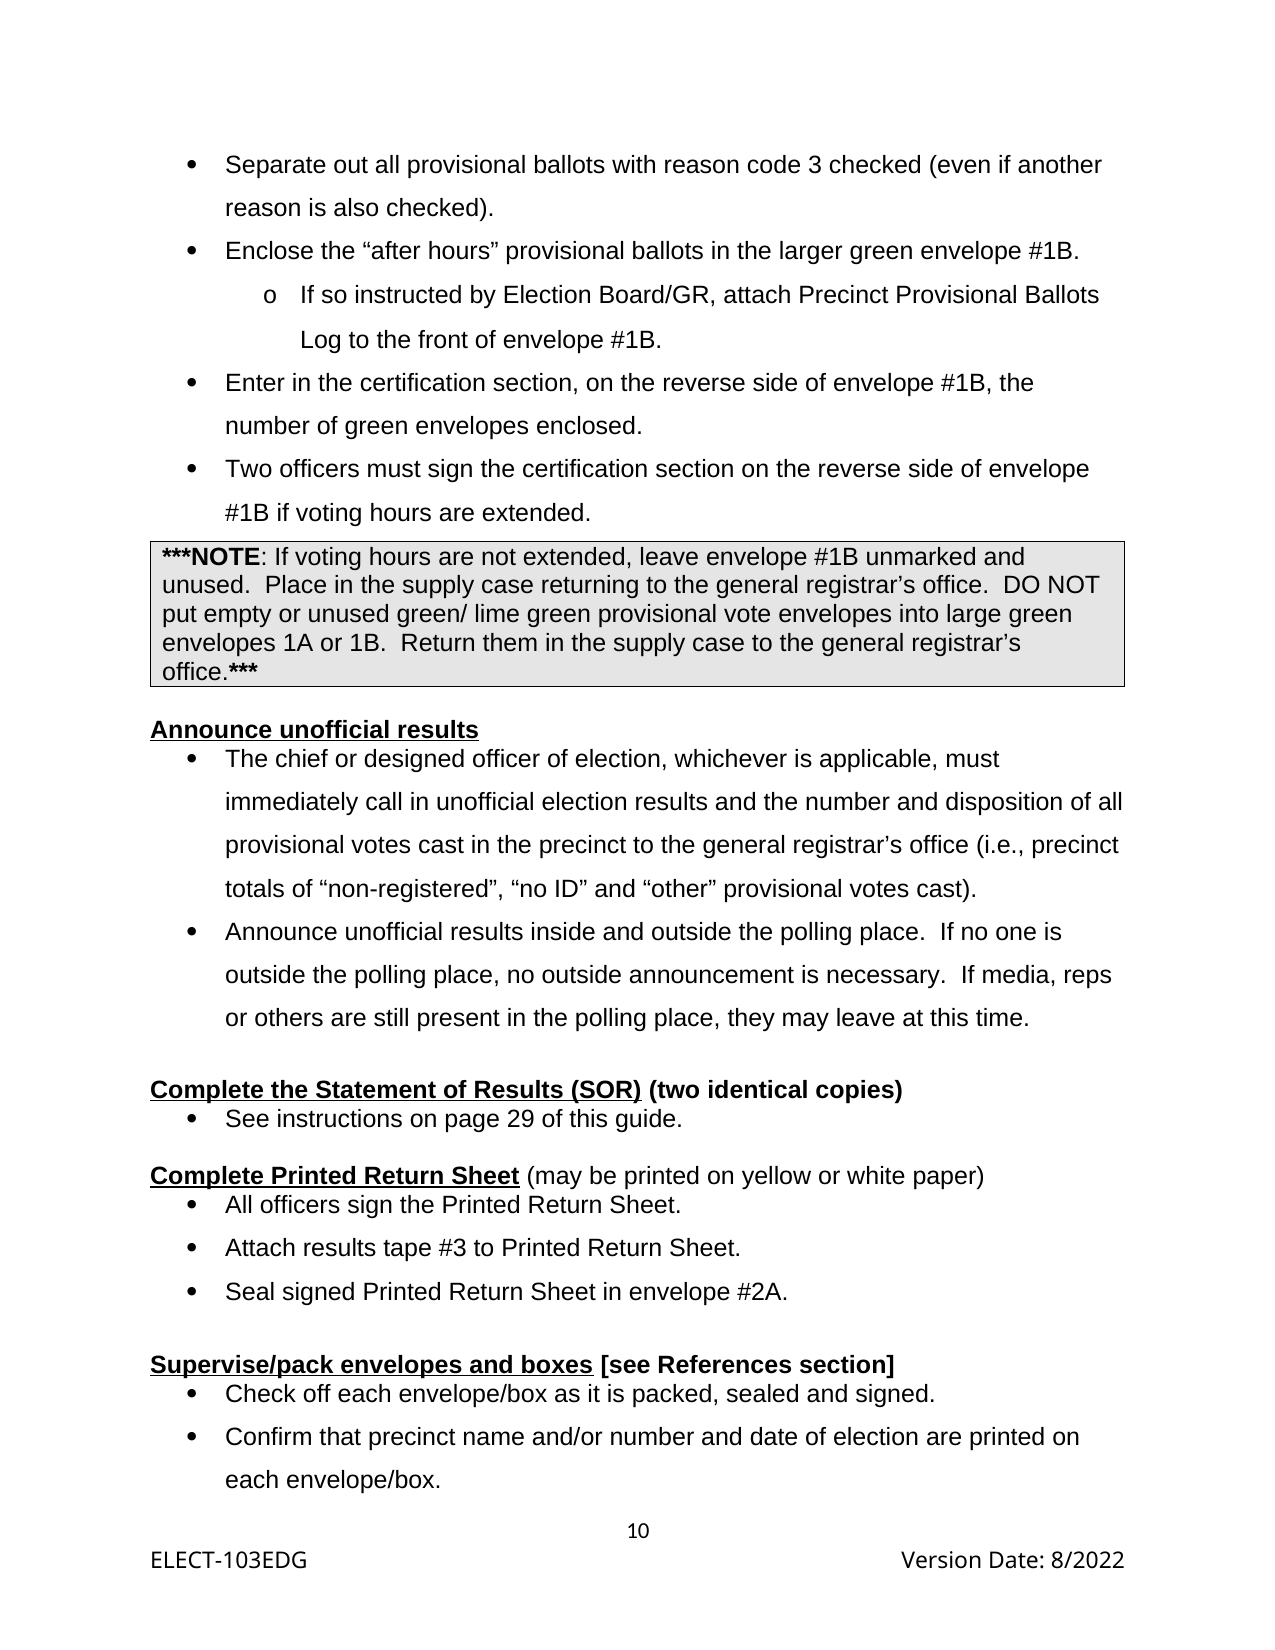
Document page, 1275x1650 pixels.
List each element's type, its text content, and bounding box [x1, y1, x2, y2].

list Confirm that precinct name and/or number and date of election are printed on each envelope/box. [187, 1422, 1125, 1494]
list The chief or designed officer of election, whichever is applicable, must immediately call in unofficial election results and the number and disposition of all provisional votes cast in the precinct to the general registrar’s office (i.e., precinct totals of “non-registered”, “no ID” and “other” provisional votes cast). [187, 744, 1125, 902]
list Attach results tape #3 to Printed Return Sheet. [187, 1233, 1125, 1262]
list Two officers must sign the certification section on the reverse side of envelope #1B if voting hours are extended. [187, 454, 1125, 526]
list If so instructed by Election Board/GR, attach Precinct Provisional Ballots Log to the front of envelope #1B. [262, 279, 1125, 354]
table_header ***NOTE: If voting hours are not extended, leave envelope #1B unmarked and unused. Place in the supply case returning to the general registrar’s office. DO NOT put empty or unused green/ lime green provisional vote envelopes into large green envelopes 1A or 1B. Return them in the supply case to the general registrar’s office.*** [151, 542, 1124, 686]
list Seal signed Printed Return Sheet in envelope #2A. [187, 1276, 1125, 1305]
list Announce unofficial results inside and outside the polling place. If no one is outside the polling place, no outside announcement is necessary. If media, reps or others are still present in the polling place, they may leave at this time. [187, 917, 1125, 1032]
text Announce unofficial results [150, 715, 1125, 744]
list Separate out all provisional ballots with reason code 3 checked (even if another reason is also checked). [187, 150, 1125, 222]
text Complete Printed Return Sheet (may be printed on yellow or white paper) [150, 1161, 1125, 1190]
list Check off each envelope/box as it is packed, sealed and signed. [187, 1379, 1125, 1408]
text Supervise/pack envelopes and boxes [see References section] [150, 1350, 1125, 1379]
list Enclose the “after hours” provisional ballots in the larger green envelope #1B. [187, 236, 1125, 265]
list All officers sign the Printed Return Sheet. [187, 1190, 1125, 1219]
list See instructions on page 29 of this guide. [187, 1104, 1125, 1132]
text Complete the Statement of Results (SOR) (two identical copies) [150, 1075, 1125, 1104]
list Enter in the certification section, on the reverse side of envelope #1B, the number of green envelopes enclosed. [187, 368, 1125, 440]
